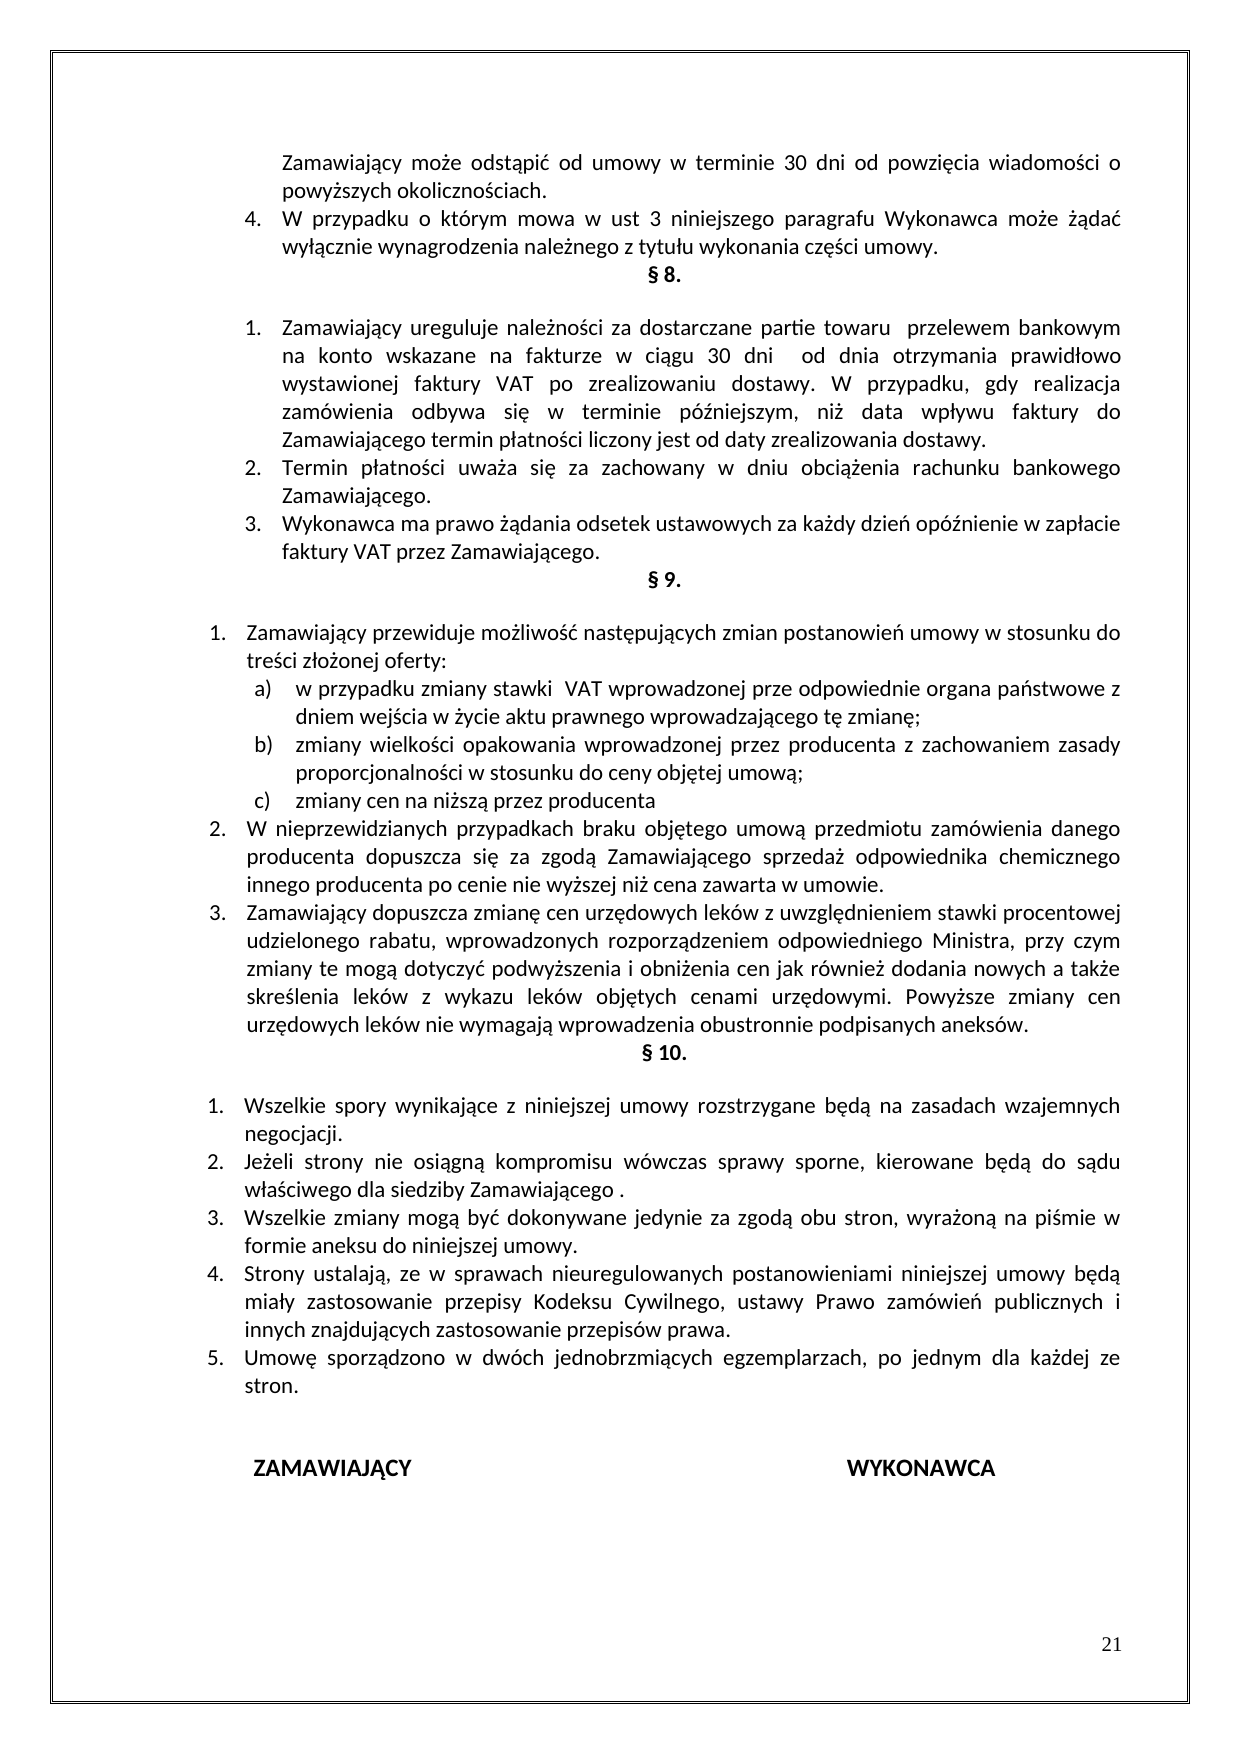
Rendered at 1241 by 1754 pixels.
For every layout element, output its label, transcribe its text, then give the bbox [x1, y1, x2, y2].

list Umowę sporządzono w dwóch jednobrzmiących egzemplarzach, po jednym dla każdej ze stron. [207, 1343, 1122, 1399]
list Jeżeli strony nie osiągną kompromisu wówczas sprawy sporne, kierowane będą do sądu właściwego dla siedziby Zamawiającego . [207, 1147, 1122, 1203]
text § 10. [207, 1038, 1122, 1066]
list Zamawiający przewiduje możliwość następujących zmian postanowień umowy w stosunku do treści złożonej oferty: [209, 618, 1122, 674]
list Wykonawca ma prawo żądania odsetek ustawowych za każdy dzień opóźnienie w zapłacie faktury VAT przez Zamawiającego. [244, 509, 1122, 565]
list Strony ustalają, ze w sprawach nieuregulowanych postanowieniami niniejszej umowy będą miały zastosowanie przepisy Kodeksu Cywilnego, ustawy Prawo zamówień publicznych i innych znajdujących zastosowanie przepisów prawa. [207, 1259, 1122, 1343]
list Wszelkie zmiany mogą być dokonywane jedynie za zgodą obu stron, wyrażoną na piśmie w formie aneksu do niniejszej umowy. [207, 1203, 1122, 1259]
list W przypadku o którym mowa w ust 3 niniejszego paragrafu Wykonawca może żądać wyłącznie wynagrodzenia należnego z tytułu wykonania części umowy. [244, 204, 1122, 260]
list W nieprzewidzianych przypadkach braku objętego umową przedmiotu zamówienia danego producenta dopuszcza się za zgodą Zamawiającego sprzedaż odpowiednika chemicznego innego producenta po cenie nie wyższej niż cena zawarta w umowie. [209, 814, 1122, 898]
list zmiany wielkości opakowania wprowadzonej przez producenta z zachowaniem zasady proporcjonalności w stosunku do ceny objętej umową; [254, 730, 1122, 786]
text § 8. [207, 260, 1122, 288]
list Zamawiający dopuszcza zmianę cen urzędowych leków z uwzględnieniem stawki procentowej udzielonego rabatu, wprowadzonych rozporządzeniem odpowiedniego Ministra, przy czym zmiany te mogą dotyczyć podwyższenia i obniżenia cen jak również dodania nowych a także skreślenia leków z wykazu leków objętych cenami urzędowymi. Powyższe zmiany cen urzędowych leków nie wymagają wprowadzenia obustronnie podpisanych aneksów. [209, 898, 1122, 1038]
text ZAMAWIAJĄCY WYKONAWCA [207, 1453, 1122, 1483]
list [244, 148, 1122, 204]
text § 9. [207, 565, 1122, 593]
list Termin płatności uważa się za zachowany w dniu obciążenia rachunku bankowego Zamawiającego. [244, 453, 1122, 509]
list Zamawiający ureguluje należności za dostarczane partie towaru przelewem bankowym na konto wskazane na fakturze w ciągu 30 dni od dnia otrzymania prawidłowo wystawionej faktury VAT po zrealizowaniu dostawy. W przypadku, gdy realizacja zamówienia odbywa się w terminie późniejszym, niż data wpływu faktury do Zamawiającego termin płatności liczony jest od daty zrealizowania dostawy. [244, 313, 1122, 453]
list w przypadku zmiany stawki VAT wprowadzonej prze odpowiednie organa państwowe z dniem wejścia w życie aktu prawnego wprowadzającego tę zmianę; [254, 674, 1122, 730]
list Wszelkie spory wynikające z niniejszej umowy rozstrzygane będą na zasadach wzajemnych negocjacji. [207, 1091, 1122, 1147]
list zmiany cen na niższą przez producenta [254, 786, 1122, 814]
